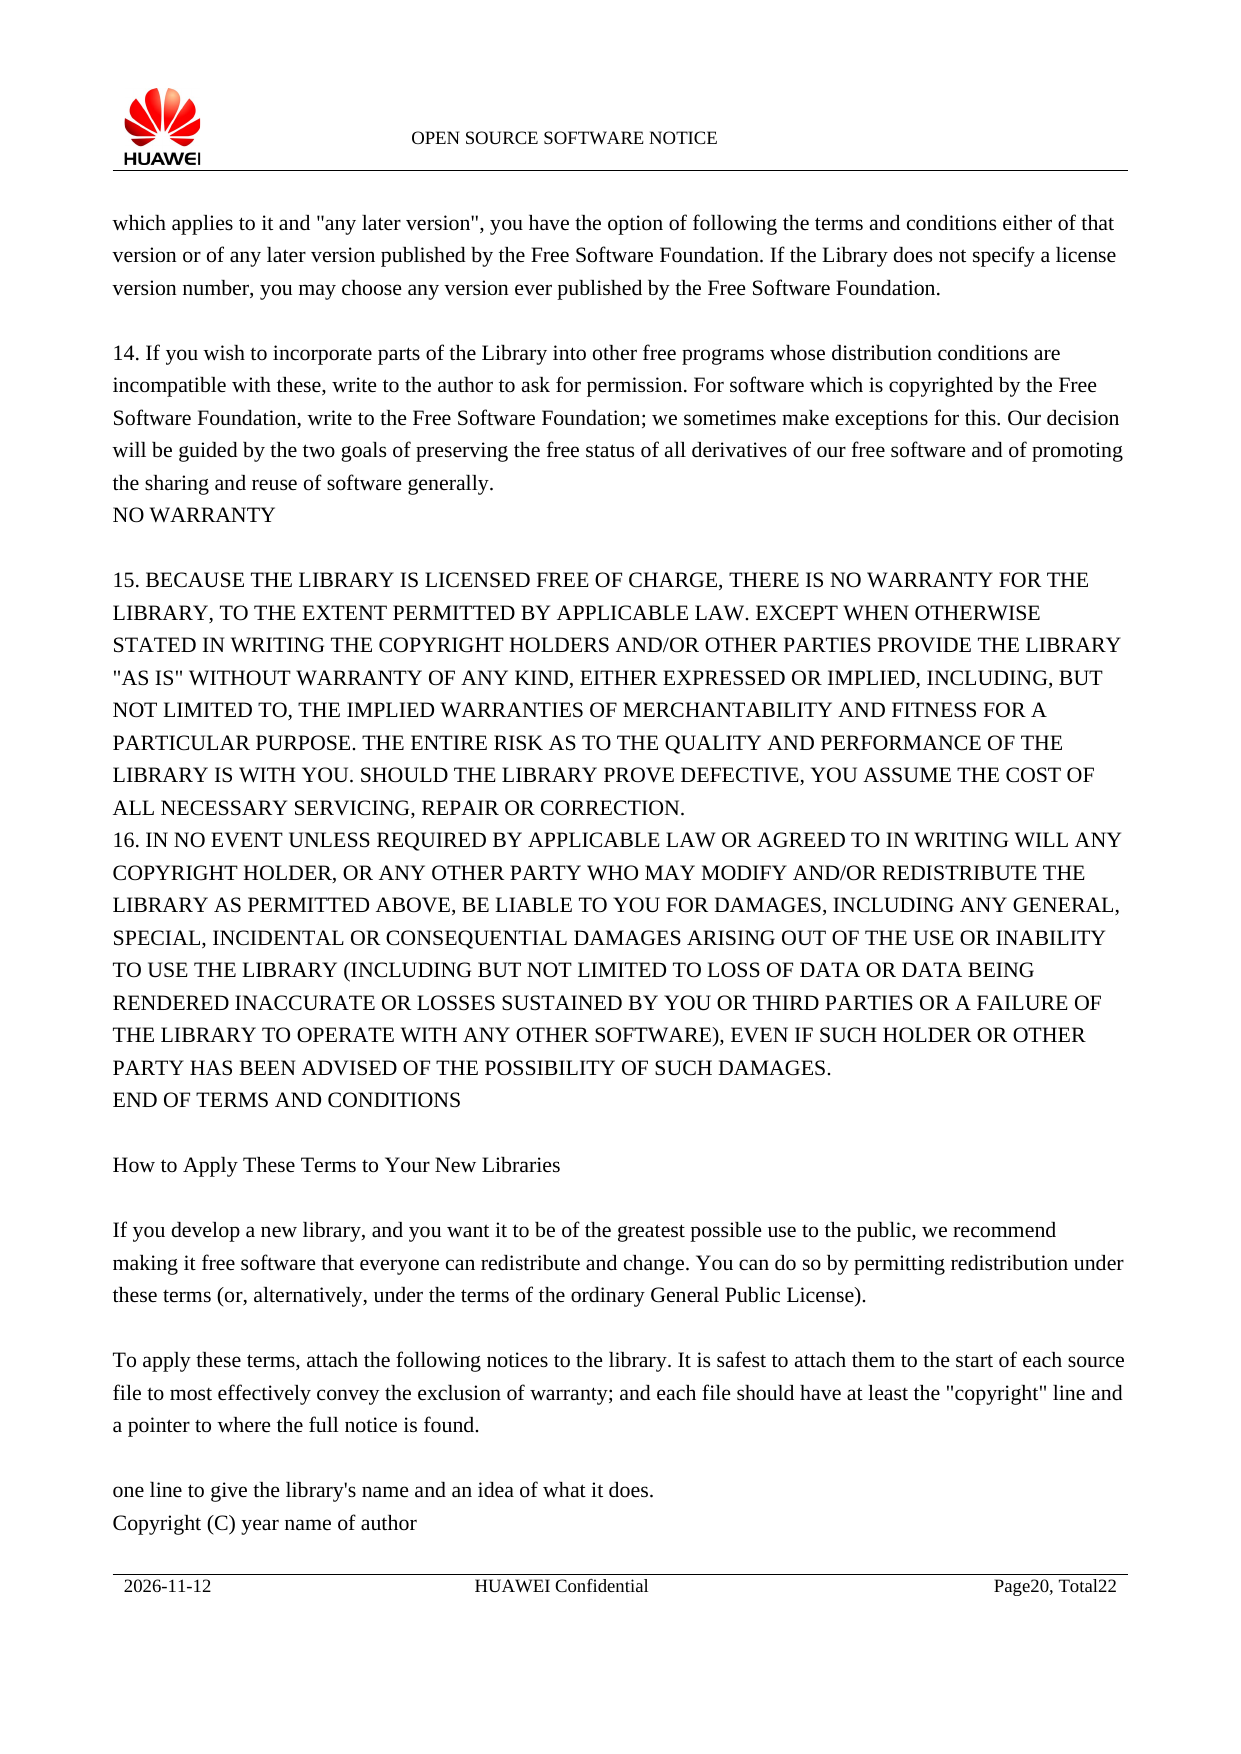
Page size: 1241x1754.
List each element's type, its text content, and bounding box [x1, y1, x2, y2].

picture [124, 88, 201, 165]
